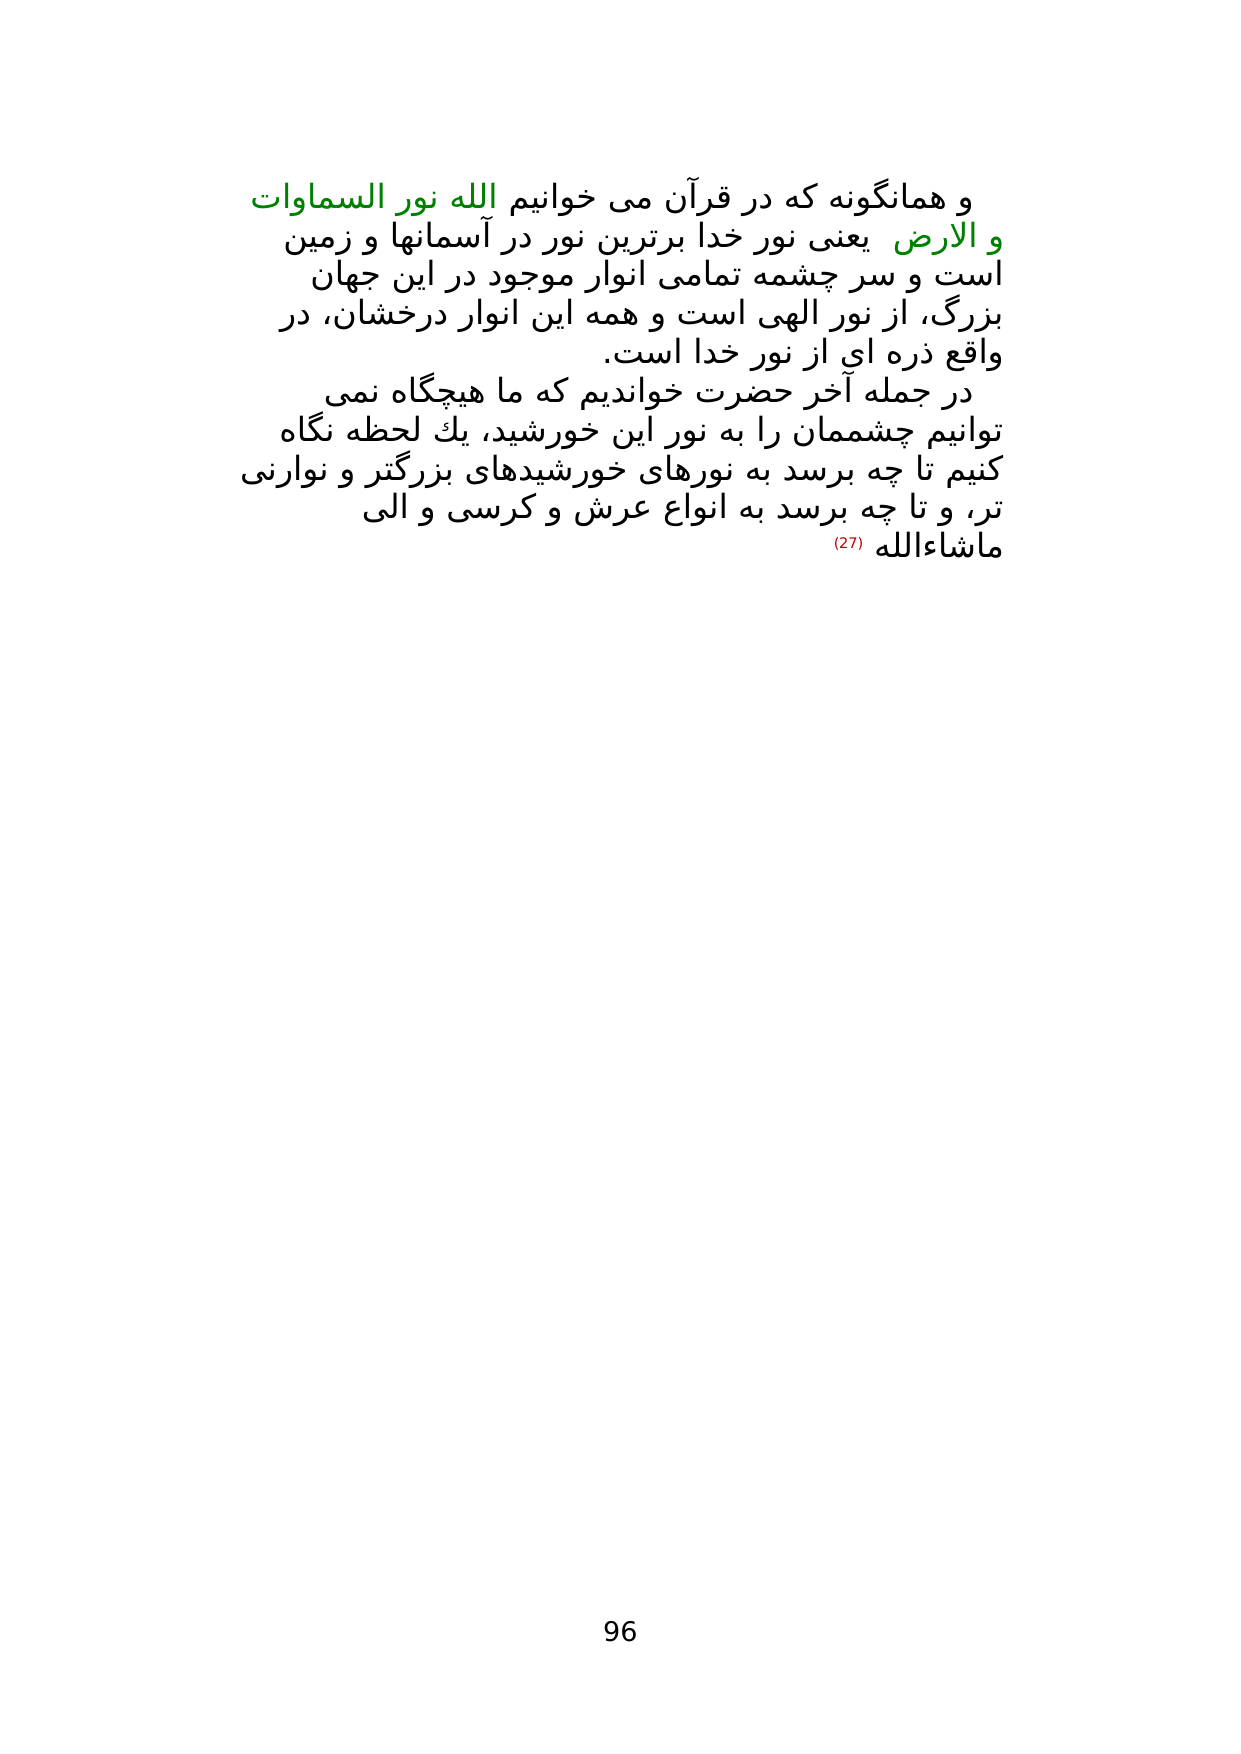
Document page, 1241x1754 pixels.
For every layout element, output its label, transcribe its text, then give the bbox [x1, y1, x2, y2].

text در جمله آخر حضرت خوانديم كه ما هيچگاه نمى توانيم چشممان را به نور اين خورشيد، يك لحظه نگاه كنيم تا چه برسد به نورهاى خورشيدهاى بزرگتر و نوارنى تر، و تا چه برسد به انواع عرش و كرسى و الى ماشاءالله (27) [236, 371, 1004, 566]
text و همانگونه كه در قرآن مى خوانيم الله نور السماوات و الارض يعنى نور خدا برترين نور در آسمانها و زمين است و سر چشمه تمامى انوار موجود در اين جهان بزرگ، از نور الهى است و همه اين انوار درخشان، در واقع ذره اى از نور خدا است. [236, 177, 1004, 371]
